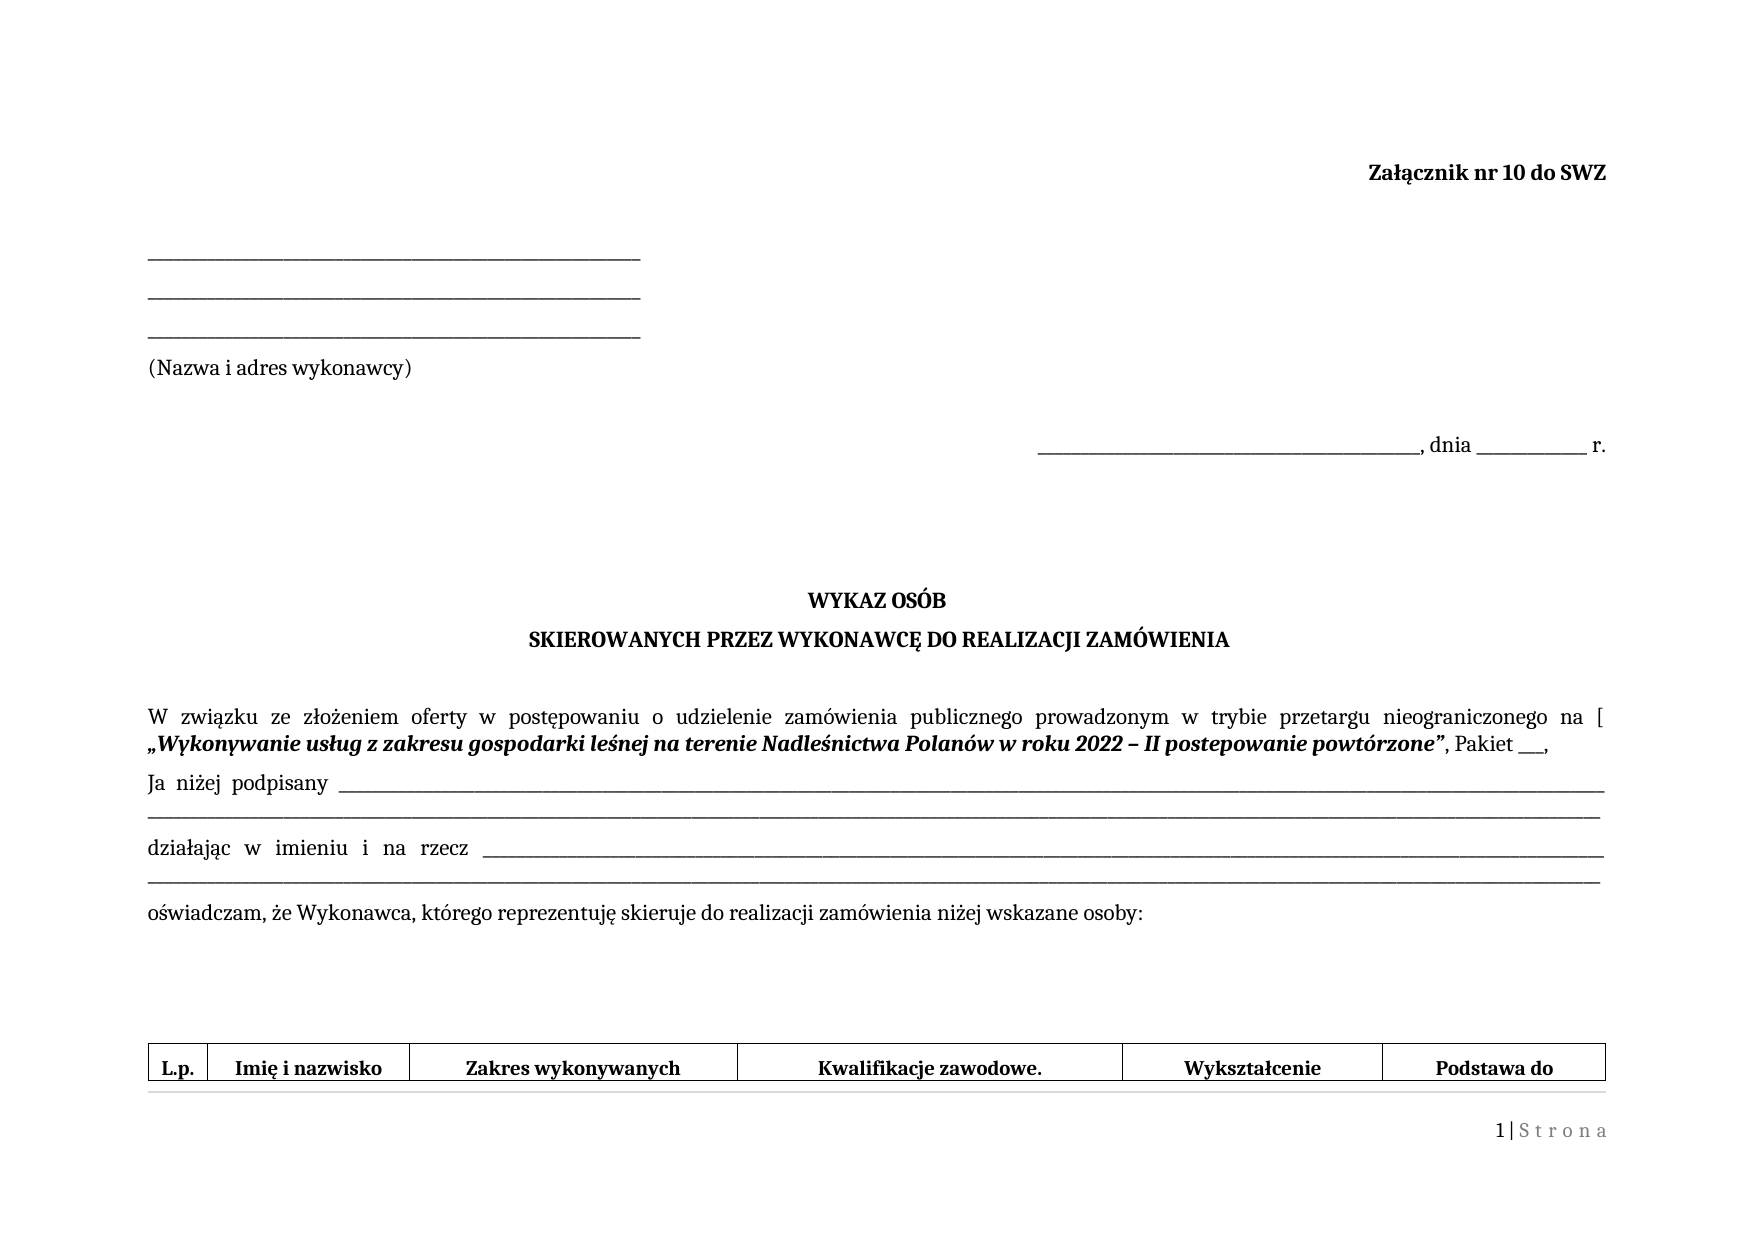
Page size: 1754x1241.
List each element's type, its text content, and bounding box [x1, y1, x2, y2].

text __________________________________________________________ [148, 238, 1606, 264]
text SKIEROWANYCH PRZEZ WYKONAWCĘ DO REALIZACJI ZAMÓWIENIA [148, 626, 1606, 653]
text Załącznik nr 10 do SWZ [148, 160, 1606, 186]
text W związku ze złożeniem oferty w postępowaniu o udzielenie zamówienia publicznego prowadzonym w trybie przetargu nieograniczonego na [ „Wykonywanie usług z zakresu gospodarki leśnej na terenie Nadleśnictwa Polanów w roku 2022 – II postepowanie powtórzone”, Pakiet ___, [148, 704, 1606, 757]
text działając w imieniu i na rzecz ____________________________________________________________________________________________________________________________________ ___________________________________________________________________________________________________________________________________________________________________________ [148, 834, 1606, 887]
text WYKAZ OSÓB [148, 587, 1606, 614]
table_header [1383, 1044, 1605, 1080]
text _____________________________________________, dnia _____________ r. [148, 432, 1606, 458]
text oświadczam, że Wykonawca, którego reprezentuję skieruje do realizacji zamówienia niżej wskazane osoby: [148, 900, 1606, 926]
table_header Wykształcenie [1123, 1044, 1382, 1080]
table_header L.p. [149, 1044, 207, 1080]
text Ja niżej podpisany _____________________________________________________________________________________________________________________________________________________ ___________________________________________________________________________________________________________________________________________________________________________ [148, 769, 1606, 822]
text __________________________________________________________ [148, 277, 1606, 303]
text (Nazwa i adres wykonawcy) [148, 354, 1606, 381]
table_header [738, 1044, 1122, 1080]
table_header Imię i nazwisko [208, 1044, 409, 1080]
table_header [410, 1044, 737, 1080]
text __________________________________________________________ [148, 316, 1606, 342]
